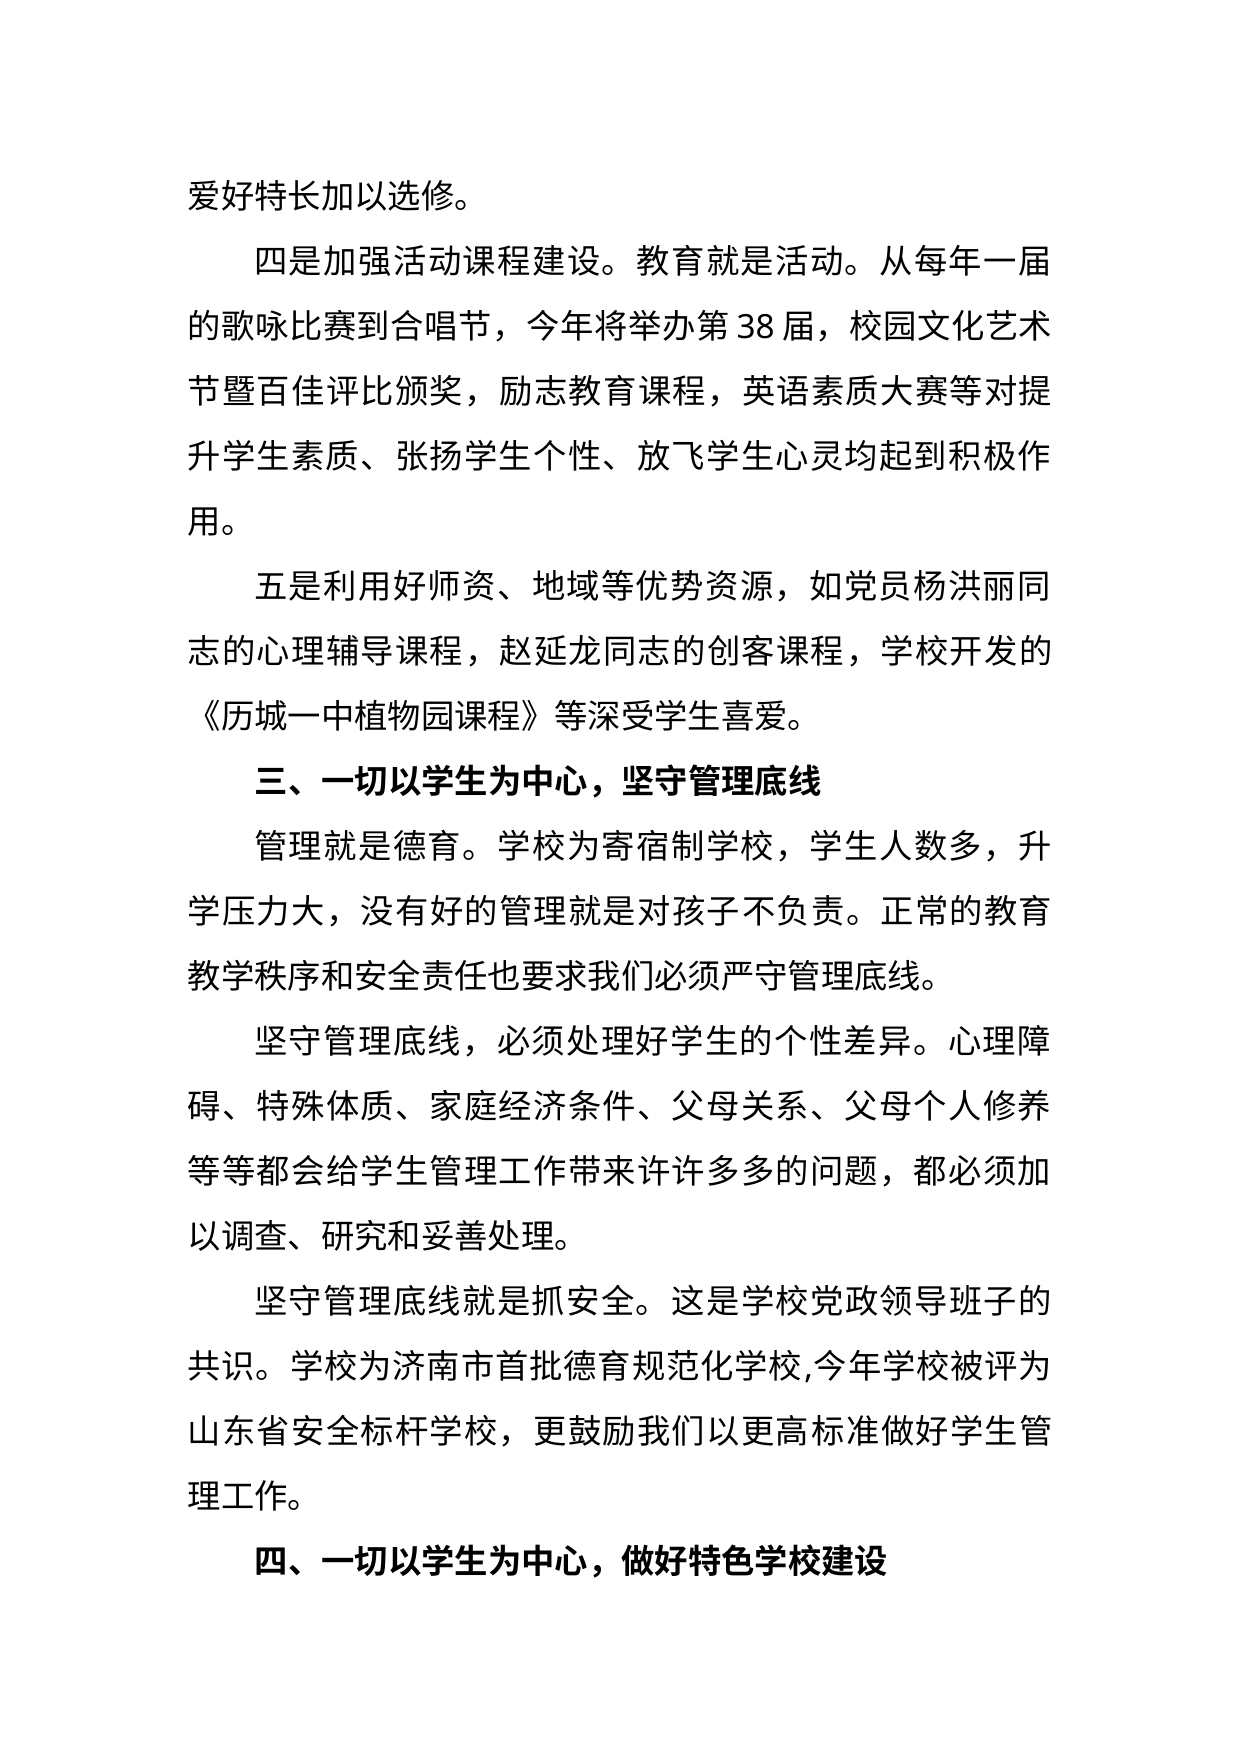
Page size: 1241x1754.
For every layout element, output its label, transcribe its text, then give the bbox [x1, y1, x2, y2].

text 坚守管理底线，必须处理好学生的个性差异。心理障碍、特殊体质、家庭经济条件、父母关系、父母个人修养等等都会给学生管理工作带来许许多多的问题，都必须加以调查、研究和妥善处理。 [187, 1007, 1053, 1267]
text 管理就是德育。学校为寄宿制学校，学生人数多，升学压力大，没有好的管理就是对孩子不负责。正常的教育教学秩序和安全责任也要求我们必须严守管理底线。 [187, 812, 1053, 1007]
list 三、一切以学生为中心，坚守管理底线 [187, 747, 1053, 812]
list 四、一切以学生为中心，做好特色学校建设 [187, 1527, 1053, 1592]
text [187, 162, 1053, 227]
text 坚守管理底线就是抓安全。这是学校党政领导班子的共识。学校为济南市首批德育规范化学校,今年学校被评为山东省安全标杆学校，更鼓励我们以更高标准做好学生管理工作。 [187, 1267, 1053, 1527]
text 五是利用好师资、地域等优势资源，如党员杨洪丽同志的心理辅导课程，赵延龙同志的创客课程，学校开发的《历城一中植物园课程》等深受学生喜爱。 [187, 552, 1053, 747]
text 四是加强活动课程建设。教育就是活动。从每年一届的歌咏比赛到合唱节，今年将举办第38届，校园文化艺术节暨百佳评比颁奖，励志教育课程，英语素质大赛等对提升学生素质、张扬学生个性、放飞学生心灵均起到积极作用。 [187, 227, 1053, 552]
